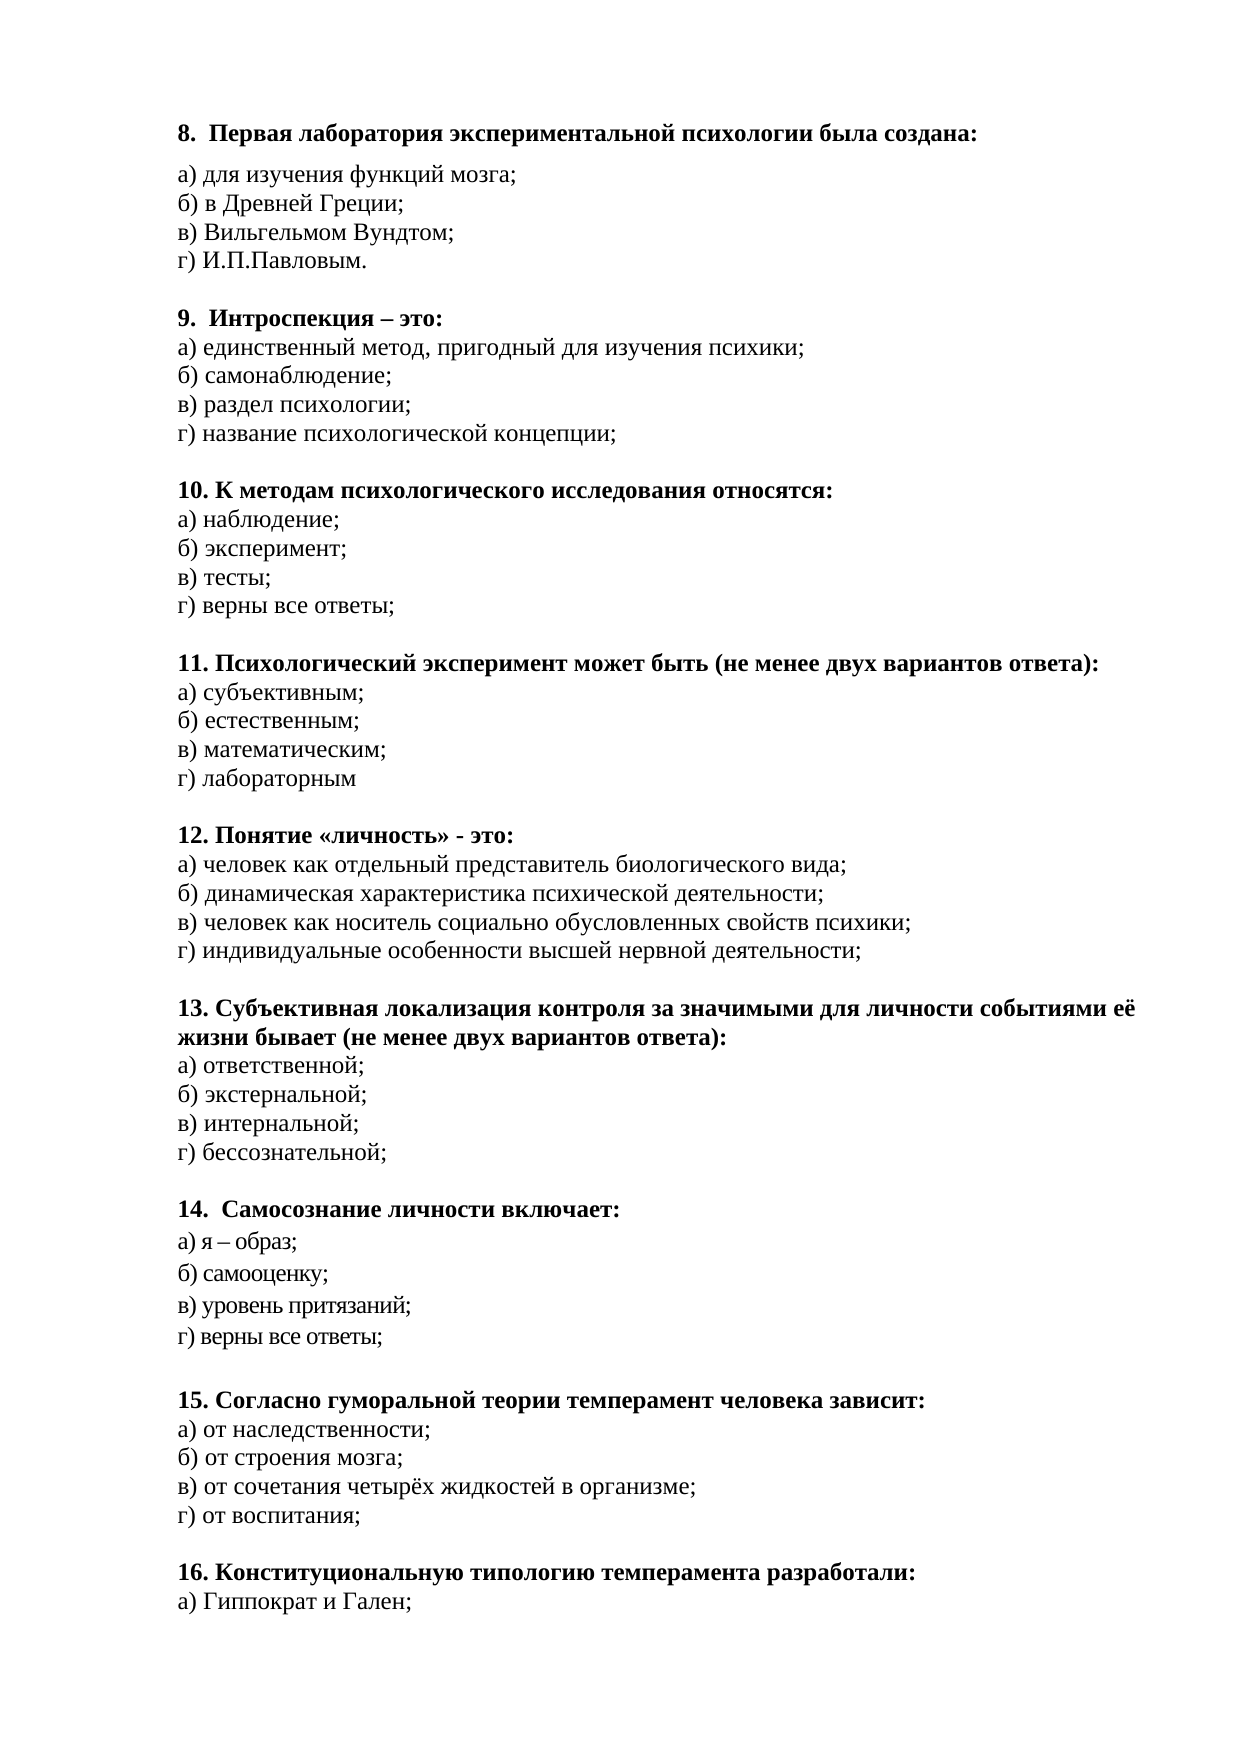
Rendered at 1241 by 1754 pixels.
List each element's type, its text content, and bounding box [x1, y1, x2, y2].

text б) естественным; [177, 706, 1152, 734]
text б) в Древней Греции; [177, 188, 1152, 217]
text а) Гиппократ и Гален; [177, 1586, 1152, 1615]
text б) экстернальной; [177, 1079, 1152, 1108]
text г) бессознательной; [177, 1137, 1152, 1166]
text 16. Конституциональную типологию темперамента разработали: [177, 1557, 1152, 1586]
text г) индивидуальные особенности высшей нервной деятельности; [177, 936, 1152, 964]
text б) самонаблюдение; [177, 361, 1152, 389]
text г) от воспитания; [177, 1500, 1152, 1529]
text 8. Первая лаборатория экспериментальной психологии была создана: [177, 118, 1152, 147]
text в) тесты; [177, 562, 1152, 591]
text г) лабораторным [177, 763, 1152, 792]
text а) от наследственности; [177, 1414, 1152, 1442]
text 10. К методам психологического исследования относятся: [177, 476, 1152, 504]
text б) динамическая характеристика психической деятельности; [177, 878, 1152, 907]
text а) наблюдение; [177, 504, 1152, 533]
text в) человек как носитель социально обусловленных свойств психики; [177, 907, 1152, 936]
text г) название психологической концепции; [177, 418, 1152, 447]
text в) от сочетания четырёх жидкостей в организме; [177, 1471, 1152, 1500]
text 9. Интроспекция – это: [177, 303, 1152, 332]
text а) я – образ; [177, 1226, 1150, 1255]
text б) от строения мозга; [177, 1442, 1152, 1471]
text 12. Понятие «личность» - это: [177, 821, 1152, 849]
text г) И.П.Павловым. [177, 246, 1152, 274]
text а) ответственной; [177, 1051, 1152, 1079]
text а) субъективным; [177, 677, 1152, 706]
text а) единственный метод, пригодный для изучения психики; [177, 332, 1152, 361]
text г) верны все ответы; [177, 1321, 1150, 1350]
text б) самооценку; [177, 1258, 1150, 1287]
text а) для изучения функций мозга; [177, 159, 1152, 188]
text г) верны все ответы; [177, 591, 1152, 619]
text в) раздел психологии; [177, 389, 1152, 418]
text б) эксперимент; [177, 533, 1152, 562]
text в) Вильгельмом Вундтом; [177, 217, 1152, 246]
text 13. Субъективная локализация контроля за значимыми для личности событиями её жизни бывает (не менее двух вариантов ответа): [177, 993, 1152, 1051]
text 14. Самосознание личности включает: [177, 1194, 1152, 1223]
text в) интернальной; [177, 1108, 1152, 1137]
text а) человек как отдельный представитель биологического вида; [177, 849, 1152, 878]
text в) уровень притязаний; [177, 1290, 1150, 1318]
text в) математическим; [177, 734, 1152, 763]
text 11. Психологический эксперимент может быть (не менее двух вариантов ответа): [177, 648, 1152, 677]
text 15. Согласно гуморальной теории темперамент человека зависит: [177, 1385, 1150, 1414]
